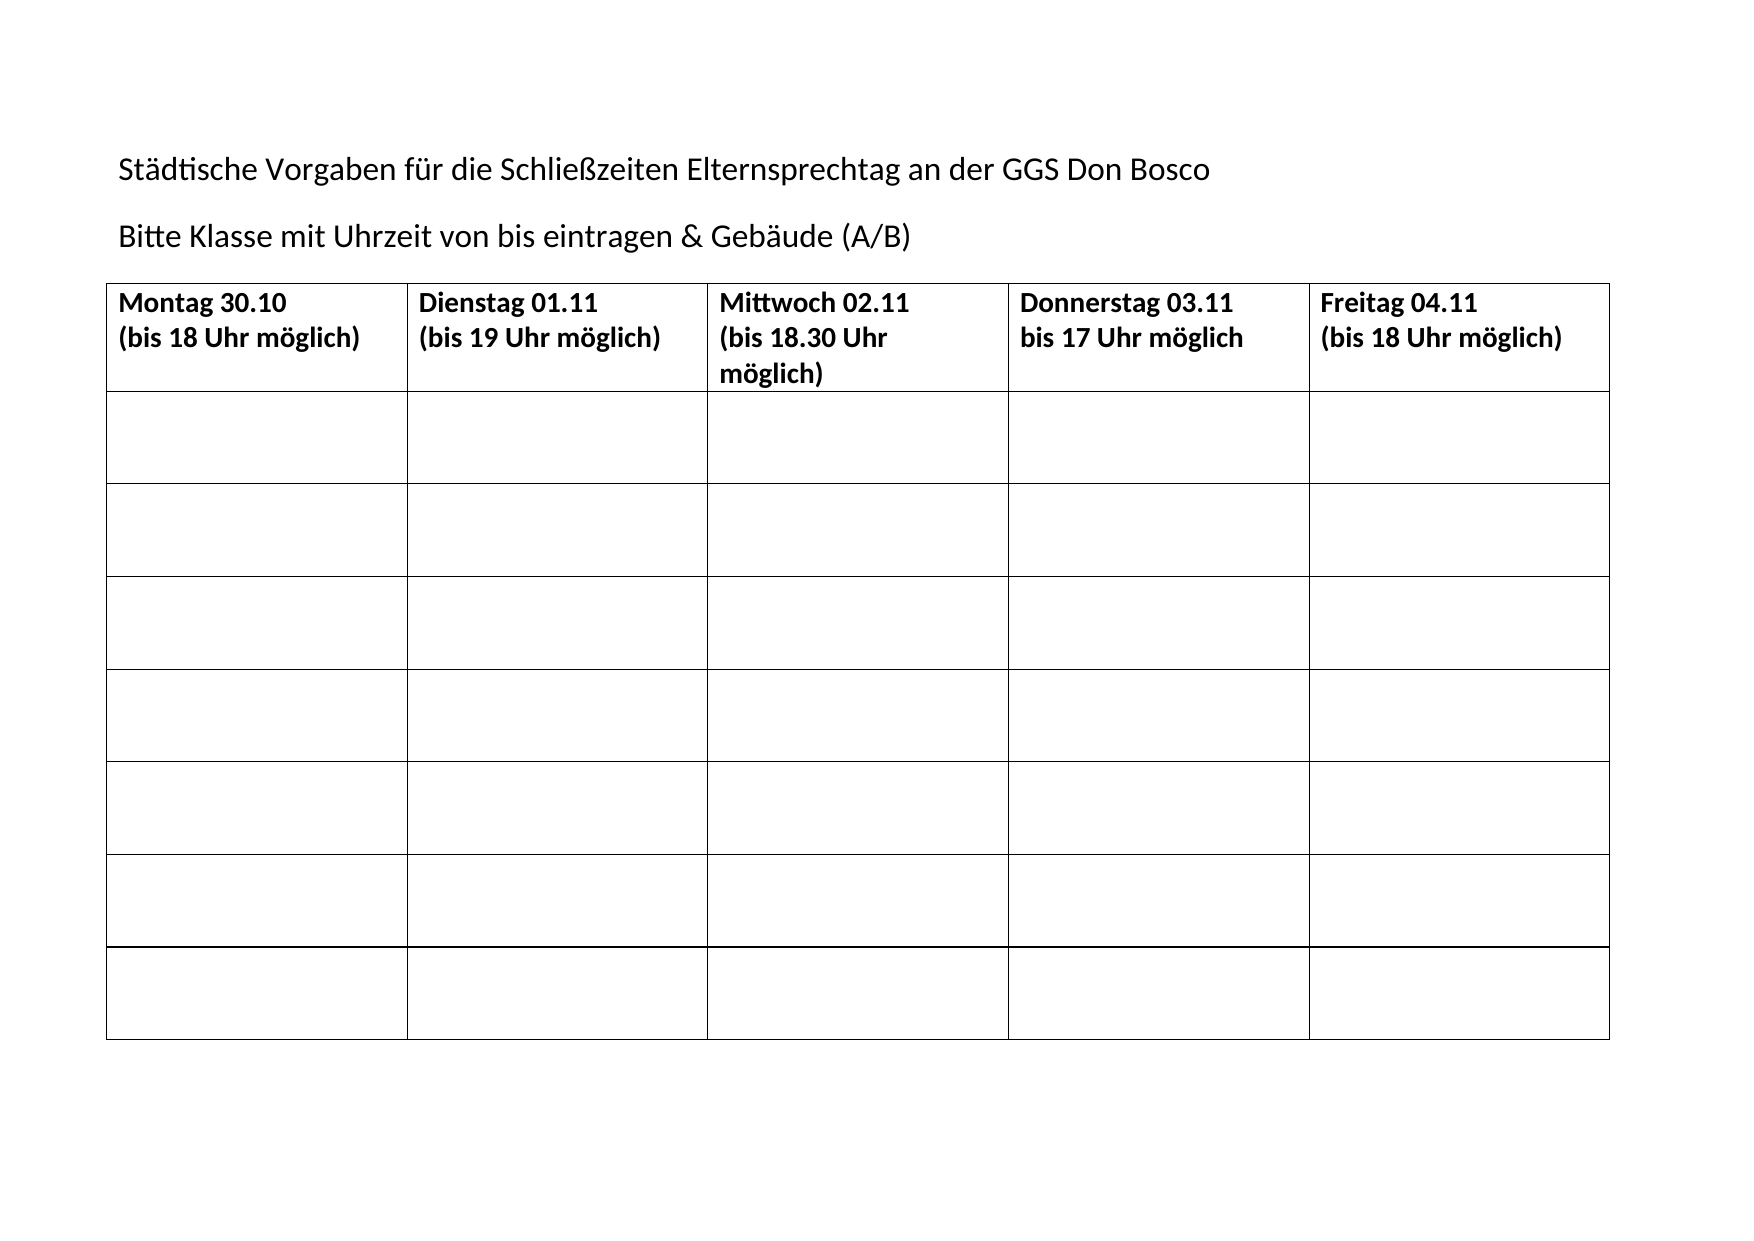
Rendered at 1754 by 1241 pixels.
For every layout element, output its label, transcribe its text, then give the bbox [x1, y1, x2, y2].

table_header Mittwoch 02.11 (bis 18.30 Uhr möglich) [708, 284, 1008, 391]
table_cell [107, 484, 407, 576]
table_cell [107, 762, 407, 854]
table_cell [708, 392, 1008, 483]
table_cell [708, 855, 1008, 946]
table_cell [708, 948, 1008, 1039]
table_cell [107, 392, 407, 483]
table_cell [408, 484, 707, 576]
table_cell [708, 484, 1008, 576]
table_cell [1310, 577, 1609, 668]
table_header Montag 30.10 (bis 18 Uhr möglich) [107, 284, 407, 391]
table_cell [107, 855, 407, 946]
table_header Dienstag 01.11 (bis 19 Uhr möglich) [408, 284, 707, 391]
table_cell [1310, 670, 1609, 761]
table_header Freitag 04.11 (bis 18 Uhr möglich) [1310, 284, 1609, 391]
table_cell [1009, 762, 1309, 854]
table_cell [107, 670, 407, 761]
table_cell [408, 392, 707, 483]
text Bitte Klasse mit Uhrzeit von bis eintragen & Gebäude (A/B) [118, 215, 1606, 256]
table_cell [1009, 484, 1309, 576]
table_cell [408, 670, 707, 761]
table_cell [408, 762, 707, 854]
table_cell [1009, 670, 1309, 761]
table_cell [1310, 855, 1609, 946]
table_cell [1009, 392, 1309, 483]
table_header Donnerstag 03.11 bis 17 Uhr möglich [1009, 284, 1309, 391]
text Städtische Vorgaben für die Schließzeiten Elternsprechtag an der GGS Don Bosco [118, 148, 1606, 188]
table_cell [1009, 855, 1309, 946]
table_cell [408, 948, 707, 1039]
table_cell [1310, 762, 1609, 854]
table_cell [708, 670, 1008, 761]
table_cell [708, 762, 1008, 854]
table_cell [1009, 577, 1309, 668]
table_cell [708, 577, 1008, 668]
table_cell [107, 948, 407, 1039]
table_cell [408, 855, 707, 946]
table_cell [1009, 948, 1309, 1039]
table_cell [1310, 948, 1609, 1039]
table_cell [408, 577, 707, 668]
table_cell [1310, 484, 1609, 576]
table_cell [107, 577, 407, 668]
table_cell [1310, 392, 1609, 483]
